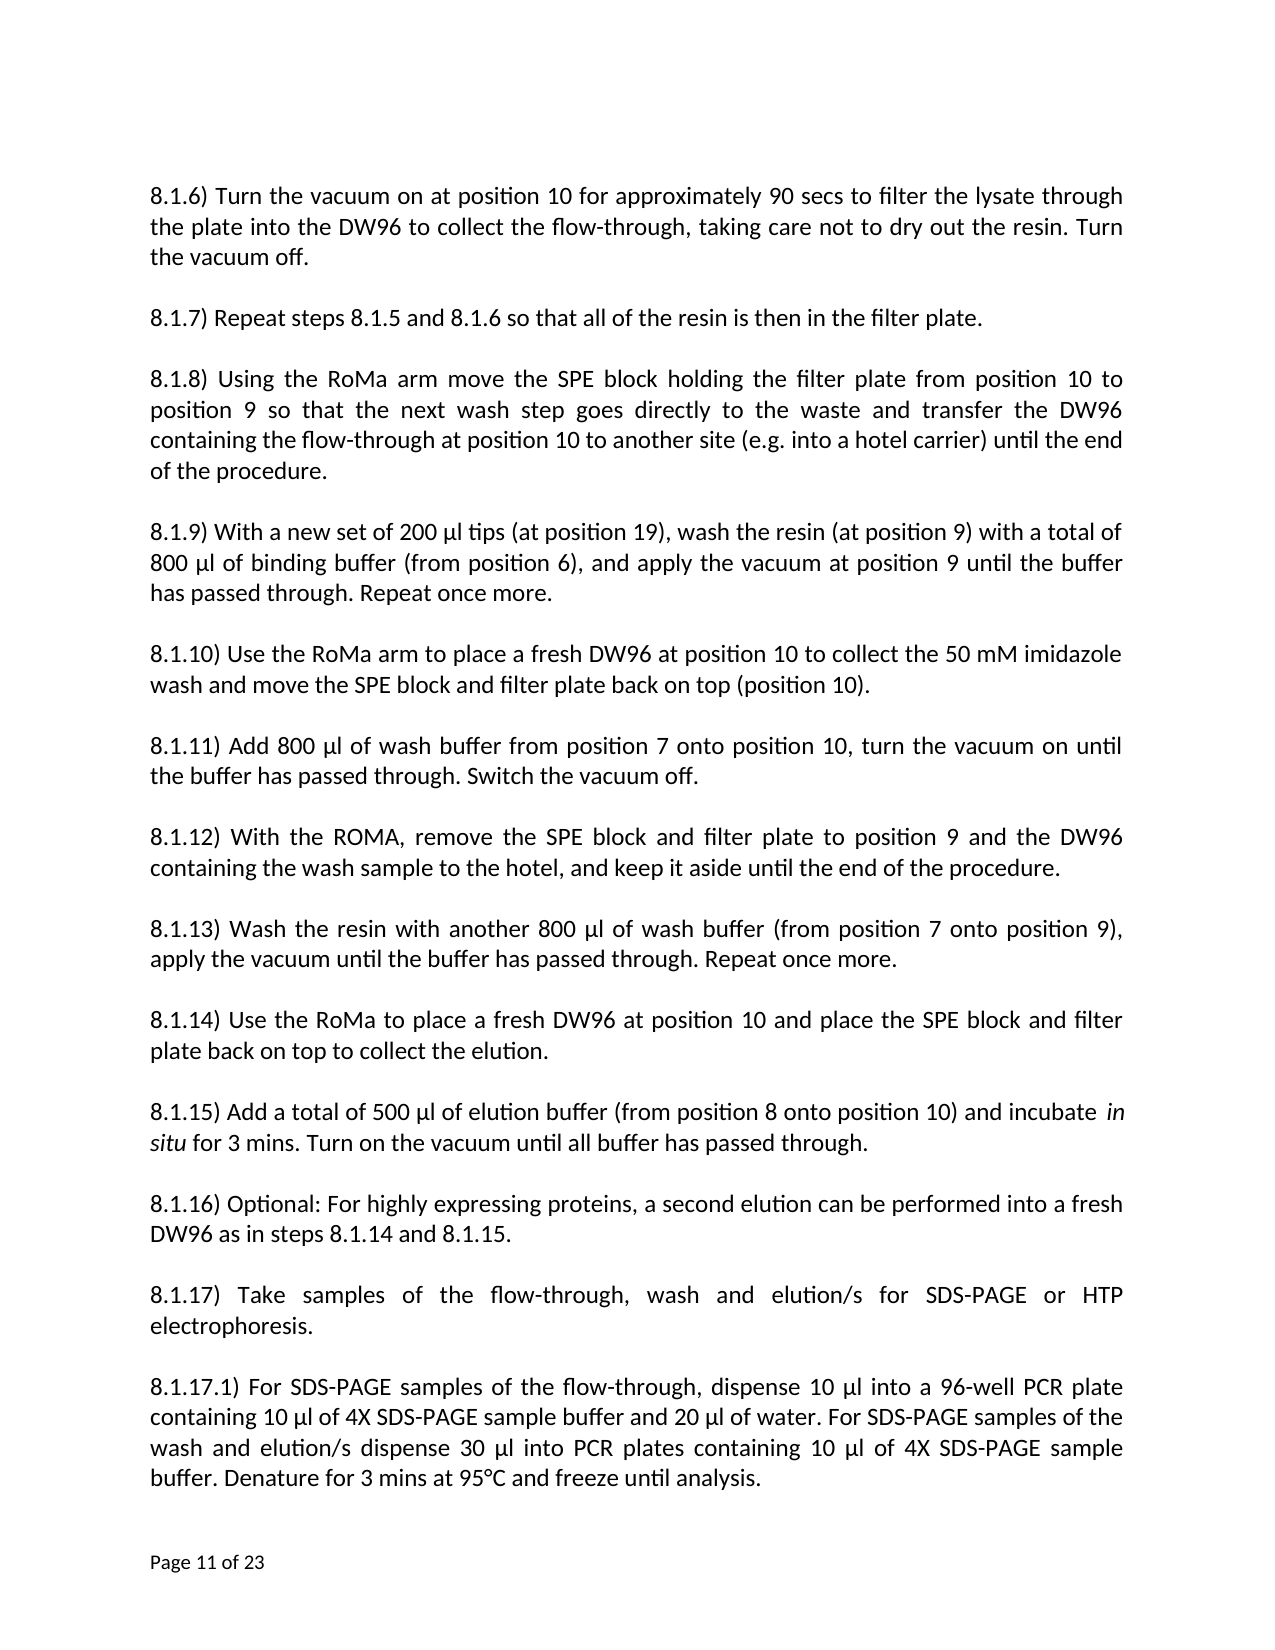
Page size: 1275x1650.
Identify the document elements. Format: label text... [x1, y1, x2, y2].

list 8.1.10) Use the RoMa arm to place a fresh DW96 at position 10 to collect the 50 mM imidazole wash and move the SPE block and filter plate back on top (position 10). [150, 638, 1125, 699]
list 8.1.9) With a new set of 200 µl tips (at position 19), wash the resin (at position 9) with a total of 800 µl of binding buffer (from position 6), and apply the vacuum at position 9 until the buffer has passed through. Repeat once more. [150, 516, 1125, 608]
list 8.1.12) With the ROMA, remove the SPE block and filter plate to position 9 and the DW96 containing the wash sample to the hotel, and keep it aside until the end of the procedure. [150, 821, 1125, 882]
list 8.1.15) Add a total of 500 µl of elution buffer (from position 8 onto position 10) and incubate in situ for 3 mins. Turn on the vacuum until all buffer has passed through. [150, 1096, 1125, 1157]
list 8.1.11) Add 800 µl of wash buffer from position 7 onto position 10, turn the vacuum on until the buffer has passed through. Switch the vacuum off. [150, 730, 1125, 791]
list 8.1.13) Wash the resin with another 800 µl of wash buffer (from position 7 onto position 9), apply the vacuum until the buffer has passed through. Repeat once more. [150, 913, 1125, 974]
list 8.1.6) Turn the vacuum on at position 10 for approximately 90 secs to filter the lysate through the plate into the DW96 to collect the flow-through, taking care not to dry out the resin. Turn the vacuum off. [150, 181, 1125, 272]
list 8.1.7) Repeat steps 8.1.5 and 8.1.6 so that all of the resin is then in the filter plate. [150, 303, 1125, 333]
list 8.1.8) Using the RoMa arm move the SPE block holding the filter plate from position 10 to position 9 so that the next wash step goes directly to the waste and transfer the DW96 containing the flow-through at position 10 to another site (e.g. into a hotel carrier) until the end of the procedure. [150, 364, 1125, 486]
list 8.1.17.1) For SDS-PAGE samples of the flow-through, dispense 10 µl into a 96-well PCR plate containing 10 µl of 4X SDS-PAGE sample buffer and 20 µl of water. For SDS-PAGE samples of the wash and elution/s dispense 30 µl into PCR plates containing 10 µl of 4X SDS-PAGE sample buffer. Denature for 3 mins at 95°C and freeze until analysis. [150, 1371, 1125, 1493]
list 8.1.17) Take samples of the flow-through, wash and elution/s for SDS-PAGE or HTP electrophoresis. [150, 1279, 1125, 1340]
list 8.1.14) Use the RoMa to place a fresh DW96 at position 10 and place the SPE block and filter plate back on top to collect the elution. [150, 1004, 1125, 1066]
list 8.1.16) Optional: For highly expressing proteins, a second elution can be performed into a fresh DW96 as in steps 8.1.14 and 8.1.15. [150, 1188, 1125, 1249]
